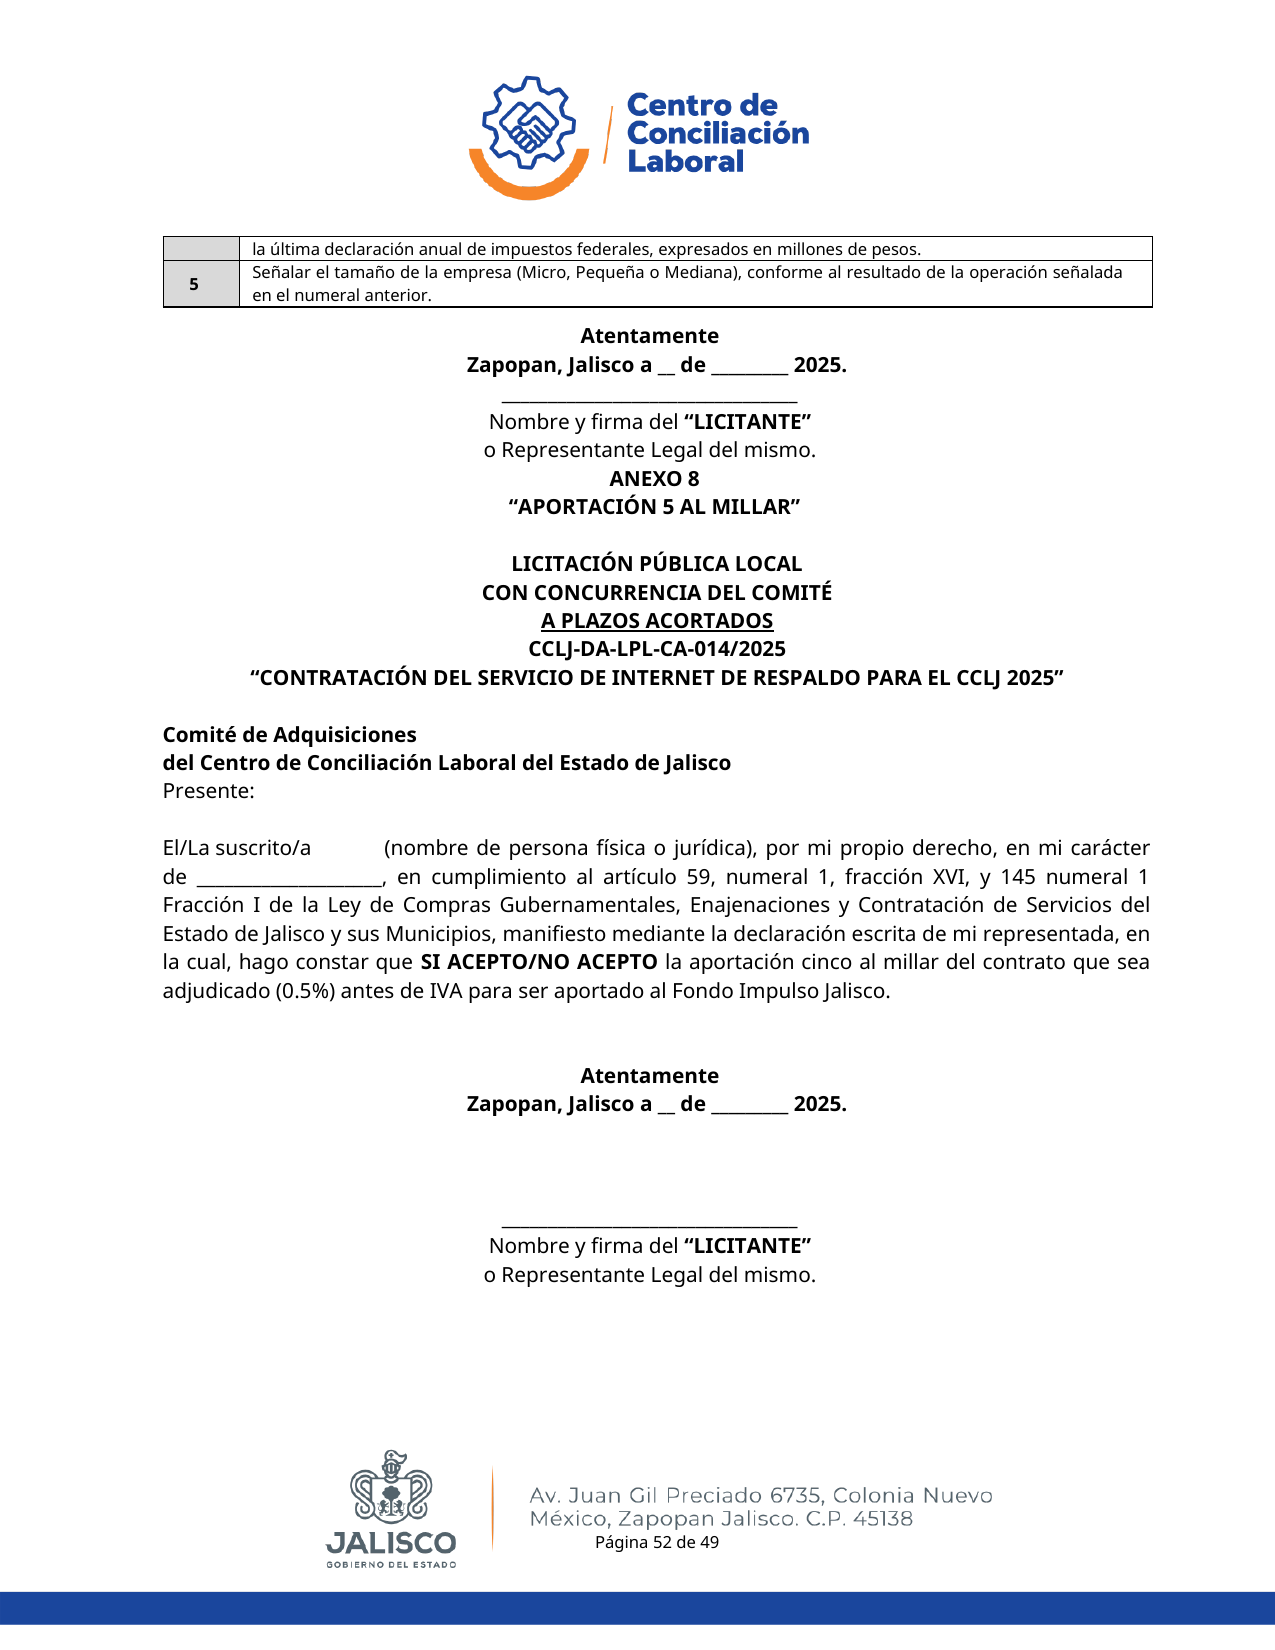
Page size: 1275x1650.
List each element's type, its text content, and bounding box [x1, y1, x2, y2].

text ________________________________ [162, 378, 1137, 407]
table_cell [240, 237, 1152, 260]
text Zapopan, Jalisco a __ de _________ 2025. [162, 1089, 1152, 1118]
subtitle “APORTACIÓN 5 AL MILLAR” [162, 492, 1146, 521]
table_cell 5 [164, 261, 239, 306]
subtitle ANEXO 8 [162, 464, 1146, 492]
text ________________________________ [162, 1203, 1137, 1232]
text El/La suscrito/a (nombre de persona física o jurídica), por mi propio derecho, en mi carácter de ____________________, en cumplimiento al artículo 59, numeral 1, fracción XVI, y 145 numeral 1 Fracción I de la Ley de Compras Gubernamentales, Enajenaciones y Contratación de Servicios del Estado de Jalisco y sus Municipios, manifiesto mediante la declaración escrita de mi representada, en la cual, hago constar que SI ACEPTO/NO ACEPTO la aportación cinco al millar del contrato que sea adjudicado (0.5%) antes de IVA para ser aportado al Fondo Impulso Jalisco. [162, 833, 1152, 1004]
text Atentamente [162, 322, 1137, 350]
text Nombre y firma del “LICITANTE” [162, 407, 1137, 435]
text LICITACIÓN PÚBLICA LOCAL [162, 549, 1152, 578]
text “CONTRATACIÓN DEL SERVICIO DE INTERNET DE RESPALDO PARA EL CCLJ 2025” [162, 663, 1152, 691]
text o Representante Legal del mismo. [162, 435, 1137, 464]
text Zapopan, Jalisco a __ de _________ 2025. [162, 350, 1152, 378]
text o Representante Legal del mismo. [162, 1260, 1137, 1288]
table_cell Señalar el tamaño de la empresa (Micro, Pequeña o Mediana), conforme al resultado de la operación señalada en el numeral anterior. [240, 261, 1152, 306]
picture [0, 3, 1275, 1650]
text Nombre y firma del “LICITANTE” [162, 1232, 1137, 1260]
text CCLJ-DA-LPL-CA-014/2025 [162, 634, 1152, 663]
text Comité de Adquisiciones [162, 720, 1152, 748]
text CON CONCURRENCIA DEL COMITÉ [162, 578, 1152, 606]
text Presente: [162, 777, 1152, 805]
text Atentamente [162, 1061, 1137, 1089]
text del Centro de Conciliación Laboral del Estado de Jalisco [162, 748, 1152, 777]
table_cell 4 [164, 237, 239, 260]
text A PLAZOS ACORTADOS [162, 606, 1152, 634]
